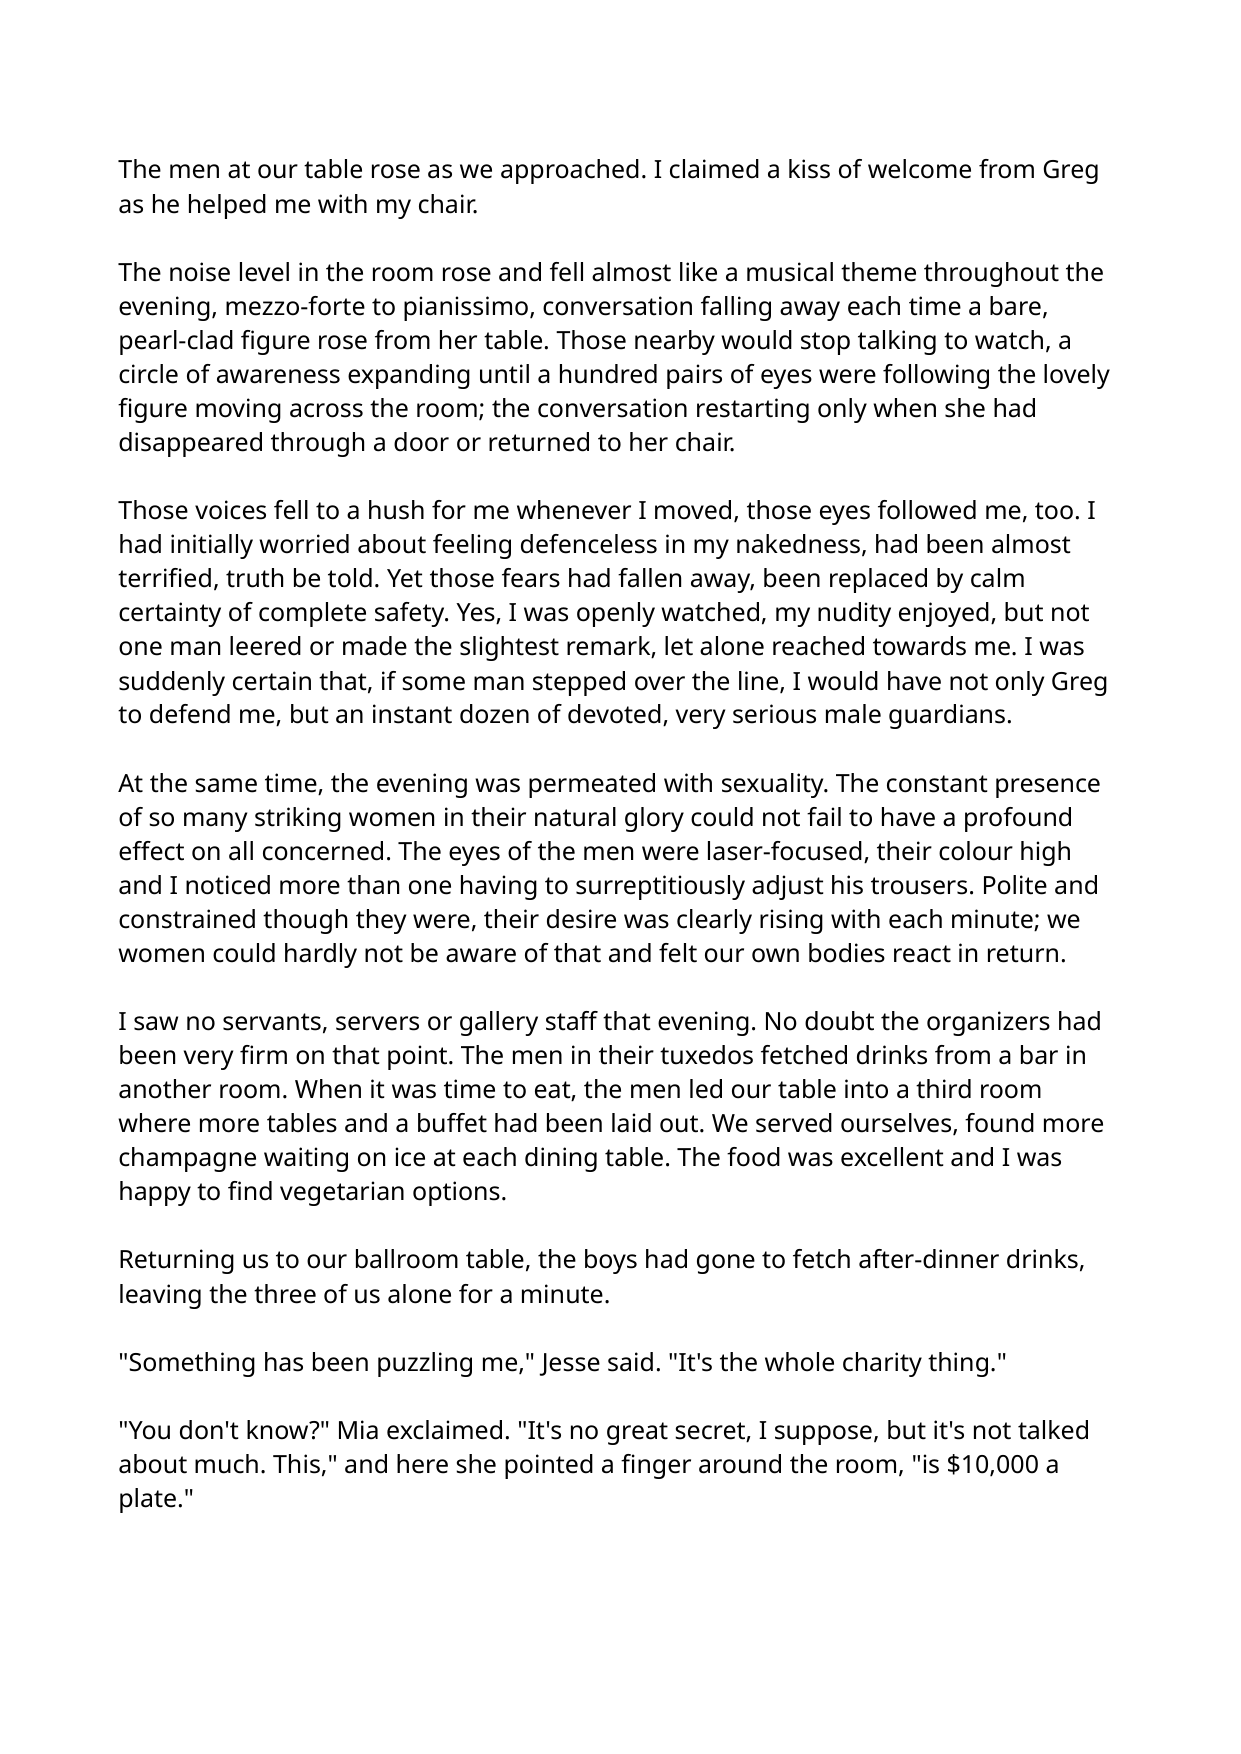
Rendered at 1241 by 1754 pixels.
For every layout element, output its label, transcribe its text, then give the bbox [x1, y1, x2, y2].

text Returning us to our ballroom table, the boys had gone to fetch after-dinner drinks, leaving the three of us alone for a minute. [118, 1242, 1122, 1310]
text Those voices fell to a hush for me whenever I moved, those eyes followed me, too. I had initially worried about feeling defenceless in my nakedness, had been almost terrified, truth be told. Yet those fears had fallen away, been replaced by calm certainty of complete safety. Yes, I was openly watched, my nudity enjoyed, but not one man leered or made the slightest remark, let alone reached towards me. I was suddenly certain that, if some man stepped over the line, I would have not only Greg to defend me, but an instant dozen of devoted, very serious male guardians. [118, 493, 1122, 731]
text I saw no servants, servers or gallery staff that evening. No doubt the organizers had been very firm on that point. The men in their tuxedos fetched drinks from a bar in another room. When it was time to eat, the men led our table into a third room where more tables and a buffet had been laid out. We served ourselves, found more champagne waiting on ice at each dining table. The food was excellent and I was happy to find vegetarian options. [118, 1004, 1122, 1208]
text "Something has been puzzling me," Jesse said. "It's the whole charity thing." [118, 1344, 1122, 1378]
text At the same time, the evening was permeated with sexuality. The constant presence of so many striking women in their natural glory could not fail to have a profound effect on all concerned. The eyes of the men were laser-focused, their colour high and I noticed more than one having to surreptitiously adjust his trousers. Polite and constrained though they were, their desire was clearly rising with each minute; we women could hardly not be aware of that and felt our own bodies react in return. [118, 765, 1122, 970]
text "You don't know?" Mia exclaimed. "It's no great secret, I suppose, but it's not talked about much. This," and here she pointed a finger around the room, "is $10,000 a plate." [118, 1412, 1122, 1515]
text The noise level in the room rose and fell almost like a musical theme throughout the evening, mezzo-forte to pianissimo, conversation falling away each time a bare, pearl-clad figure rose from her table. Those nearby would stop talking to watch, a circle of awareness expanding until a hundred pairs of eyes were following the lovely figure moving across the room; the conversation restarting only when she had disappeared through a door or returned to her chair. [118, 254, 1122, 459]
text The men at our table rose as we approached. I claimed a kiss of welcome from Greg as he helped me with my chair. [118, 152, 1122, 220]
